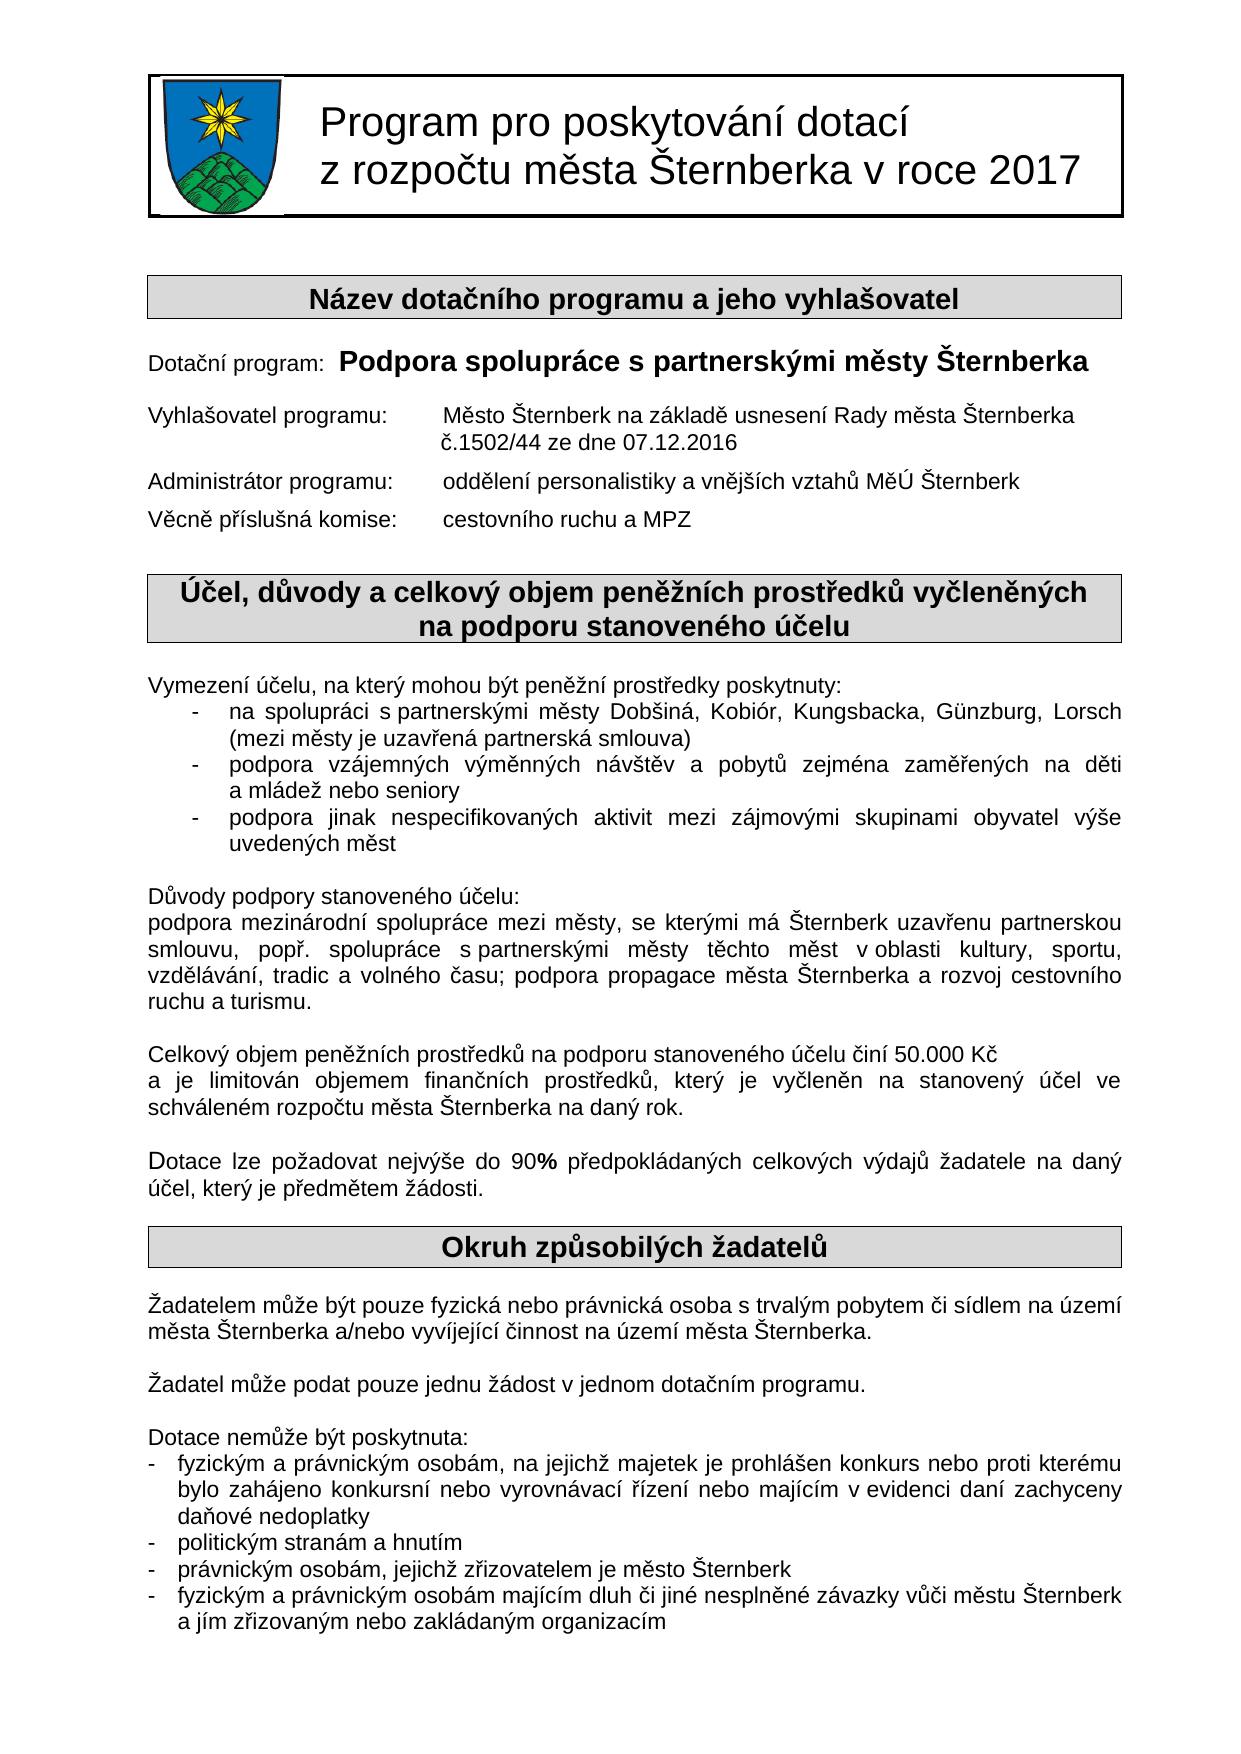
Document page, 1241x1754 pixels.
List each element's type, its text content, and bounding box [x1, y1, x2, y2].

list právnickým osobám, jejichž zřizovatelem je město Šternberk [148, 1556, 1122, 1582]
table_header Okruh způsobilých žadatelů [149, 1227, 1121, 1267]
list fyzickým a právnickým osobám, na jejichž majetek je prohlášen konkurs nebo proti kterému bylo zahájeno konkursní nebo vyrovnávací řízení nebo majícím v evidenci daní zachyceny daňové nedoplatky [148, 1450, 1122, 1529]
text Dotace nemůže být poskytnuta: [148, 1424, 1122, 1450]
title Dotační program: Podpora spolupráce s partnerskými městy Šternberka [148, 344, 1152, 377]
table_header Název dotačního programu a jeho vyhlašovatel [148, 276, 1121, 318]
text Dotace lze požadovat nejvýše do 90% předpokládaných celkových výdajů žadatele na daný účel, který je předmětem žádosti. [148, 1146, 1122, 1201]
list podpora vzájemných výměnných návštěv a pobytů zejména zaměřených na děti a mládež nebo seniory [191, 751, 1122, 804]
text podpora mezinárodní spolupráce mezi městy, se kterými má Šternberk uzavřenu partnerskou smlouvu, popř. spolupráce s partnerskými městy těchto měst v oblasti kultury, sportu, vzdělávání, tradic a volného času; podpora propagace města Šternberka a rozvoj cestovního ruchu a turismu. [148, 909, 1122, 1014]
text a je limitován objemem finančních prostředků, který je vyčleněn na stanovený účel ve schváleném rozpočtu města Šternberka na daný rok. [148, 1067, 1122, 1120]
list fyzickým a právnickým osobám majícím dluh či jiné nesplněné závazky vůči městu Šternberk a jím zřizovaným nebo zakládaným organizacím [148, 1582, 1122, 1634]
title Administrátor programu: oddělení personalistiky a vnějších vztahů MěÚ Šternberk [148, 468, 1152, 494]
title Věcně příslušná komise: cestovního ruchu a MPZ [148, 506, 1152, 533]
text Celkový objem peněžních prostředků na podporu stanoveného účelu činí 50.000 Kč [148, 1041, 1122, 1067]
list politickým stranám a hnutím [148, 1529, 1122, 1556]
text Důvody podpory stanoveného účelu: [148, 883, 1122, 909]
list na spolupráci s partnerskými městy Dobšiná, Kobiór, Kungsbacka, Günzburg, Lorsch (mezi městy je uzavřená partnerská smlouva) [191, 698, 1122, 751]
table_header Účel, důvody a celkový objem peněžních prostředků vyčleněných na podporu stanoveného účelu [148, 575, 1121, 642]
text Vymezení účelu, na který mohou být peněžní prostředky poskytnuty: [148, 672, 1122, 698]
title Vyhlašovatel programu: Město Šternberk na základě usnesení Rady města Šternberka [148, 402, 1152, 429]
picture [160, 76, 284, 215]
list podpora jinak nespecifikovaných aktivit mezi zájmovými skupinami obyvatel výše uvedených měst [191, 804, 1122, 856]
text Žadatel může podat pouze jednu žádost v jednom dotačním programu. [148, 1371, 1122, 1397]
title č.1502/44 ze dne 07.12.2016 [148, 429, 1152, 455]
text Žadatelem může být pouze fyzická nebo právnická osoba s trvalým pobytem či sídlem na území města Šternberka a/nebo vyvíjející činnost na území města Šternberka. [148, 1292, 1122, 1345]
